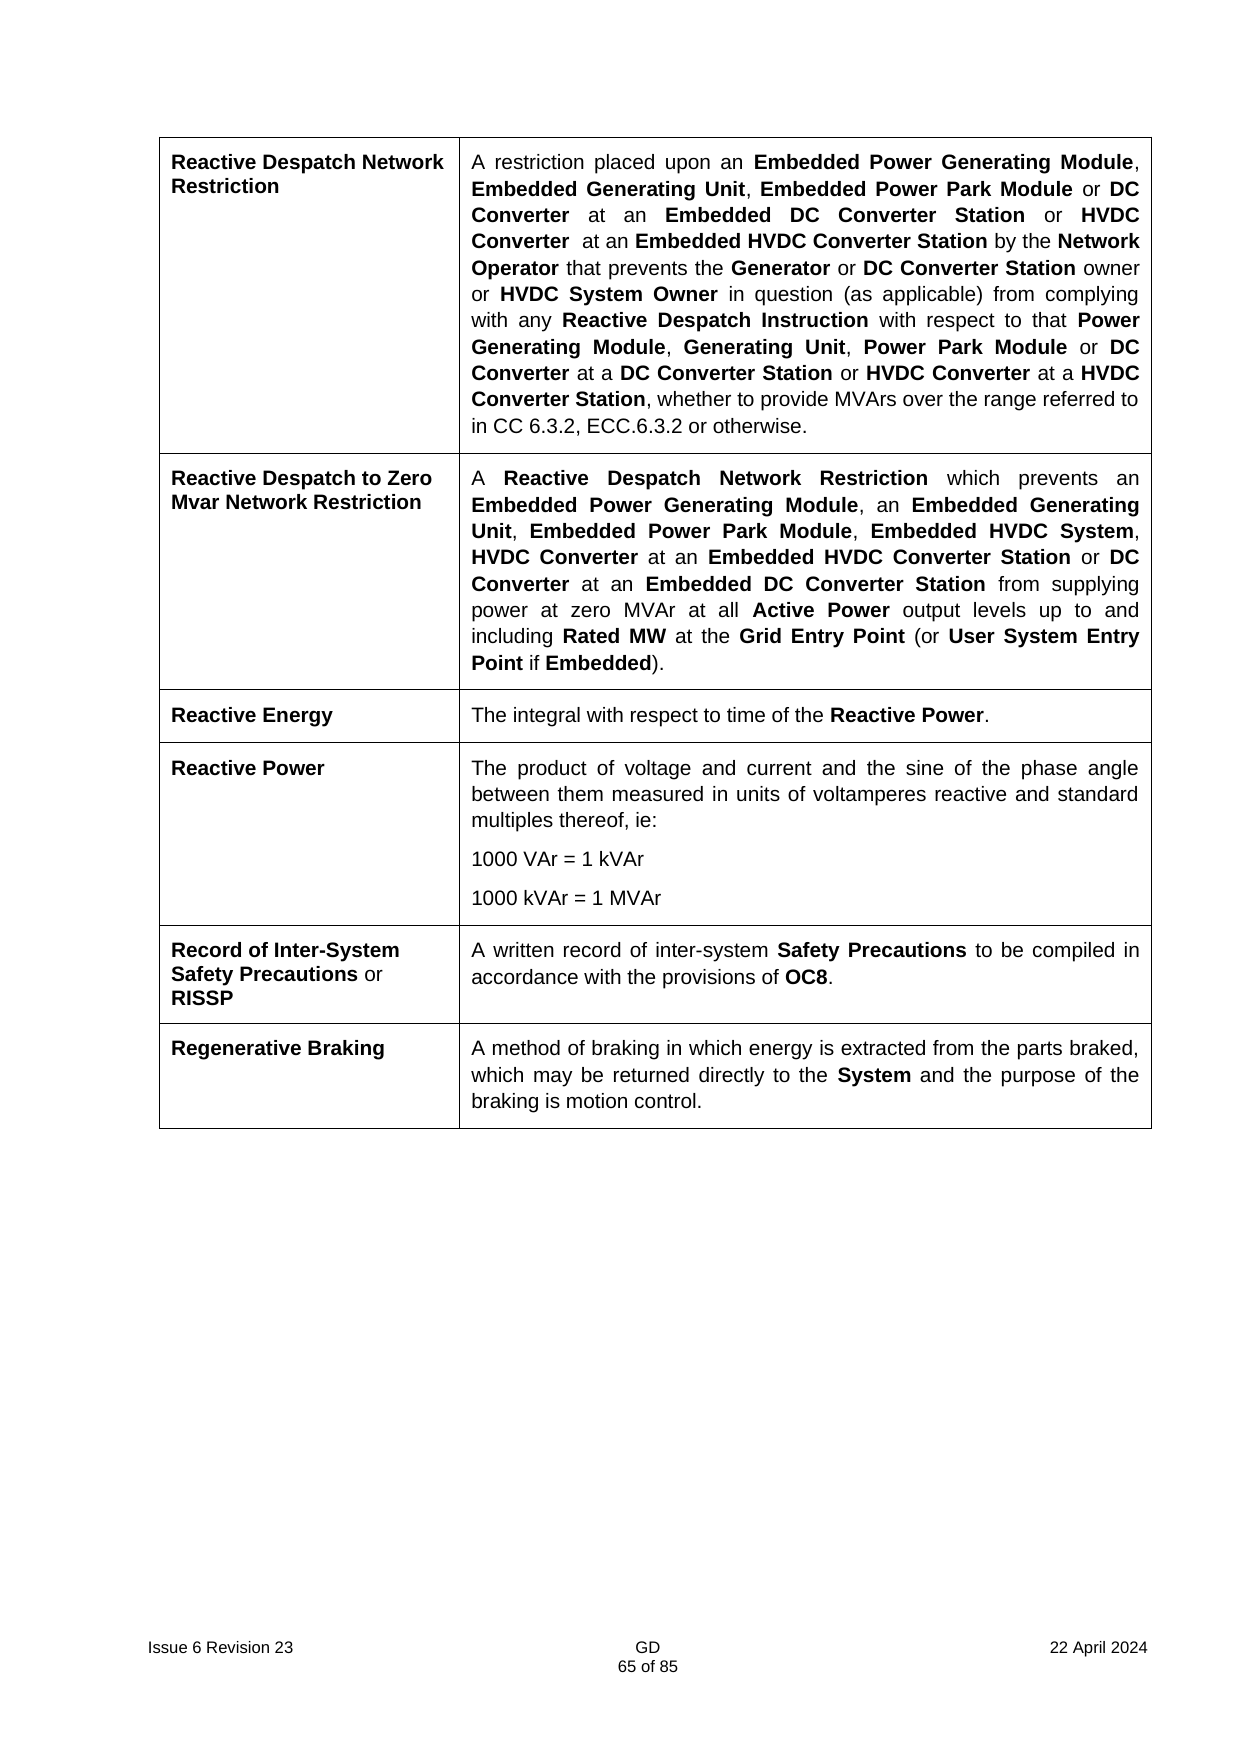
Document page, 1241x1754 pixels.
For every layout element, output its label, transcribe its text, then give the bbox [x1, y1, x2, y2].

table_cell A written record of inter-system Safety Precautions to be compiled in accordance with the provisions of OC8. [460, 926, 1151, 1022]
table_cell The product of voltage and current and the sine of the phase angle between them measured in units of voltamperes reactive and standard multiples thereof, ie: 1000 VAr = 1 kVAr 1000 kVAr = 1 MVAr [460, 743, 1151, 924]
table_cell Reactive Energy [160, 690, 459, 742]
table_cell Reactive Power [160, 743, 459, 924]
table_cell The integral with respect to time of the Reactive Power. [460, 690, 1151, 742]
table_cell A Reactive Despatch Network Restriction which prevents an Embedded Power Generating Module, an Embedded Generating Unit, Embedded Power Park Module, Embedded HVDC System, HVDC Converter at an Embedded HVDC Converter Station or DC Converter at an Embedded DC Converter Station from supplying power at zero MVAr at all Active Power output levels up to and including Rated MW at the Grid Entry Point (or User System Entry Point if Embedded). [460, 454, 1151, 689]
table_cell A restriction placed upon an Embedded Power Generating Module, Embedded Generating Unit, Embedded Power Park Module or DC Converter at an Embedded DC Converter Station or HVDC Converter at an Embedded HVDC Converter Station by the Network Operator that prevents the Generator or DC Converter Station owner or HVDC System Owner in question (as applicable) from complying with any Reactive Despatch Instruction with respect to that Power Generating Module, Generating Unit, Power Park Module or DC Converter at a DC Converter Station or HVDC Converter at a HVDC Converter Station, whether to provide MVArs over the range referred to in CC 6.3.2, ECC.6.3.2 or otherwise. [460, 138, 1151, 452]
table_cell Reactive Despatch Network Restriction [160, 138, 459, 452]
table_cell Record of Inter-System Safety Precautions or RISSP [160, 926, 459, 1022]
table_cell A method of braking in which energy is extracted from the parts braked, which may be returned directly to the System and the purpose of the braking is motion control. [460, 1024, 1151, 1128]
table_cell Regenerative Braking [160, 1024, 459, 1128]
table_cell Reactive Despatch to Zero Mvar Network Restriction [160, 454, 459, 689]
